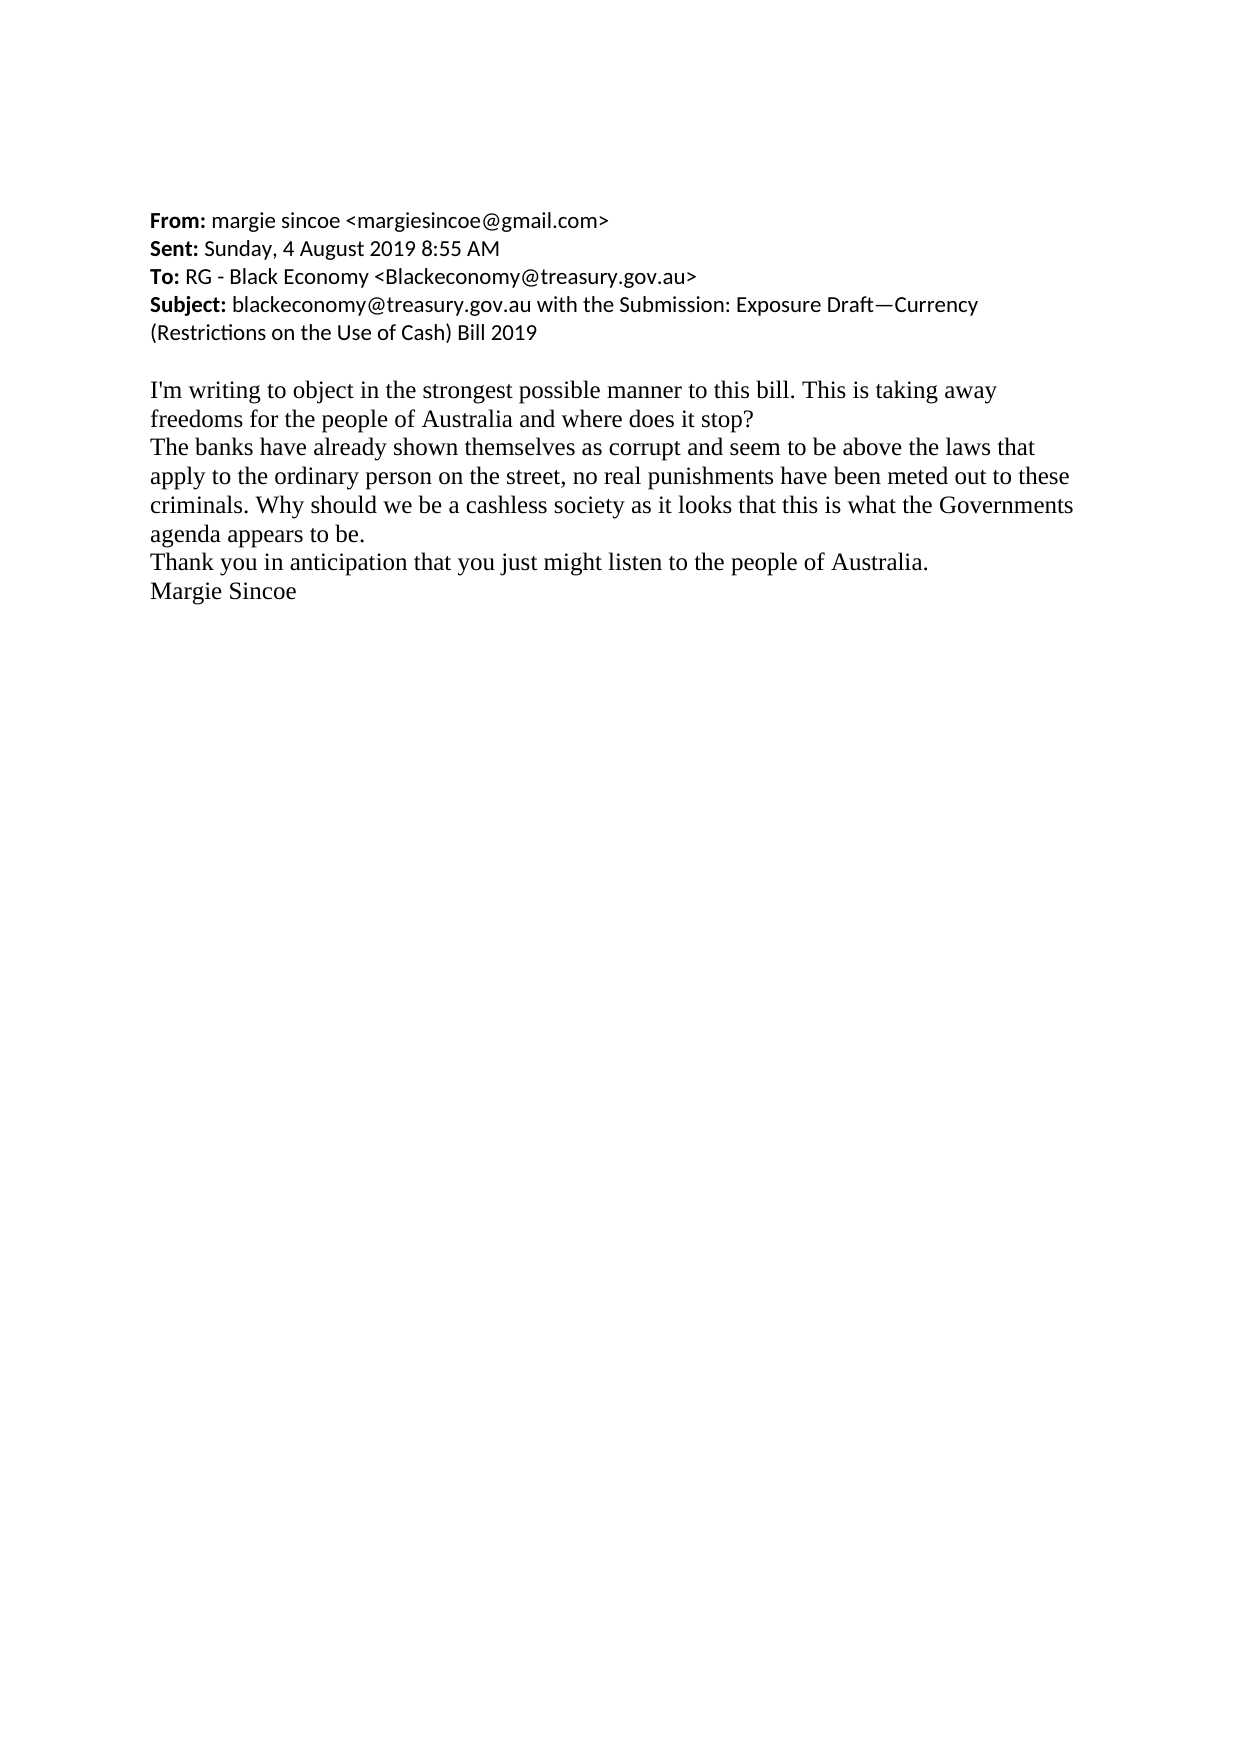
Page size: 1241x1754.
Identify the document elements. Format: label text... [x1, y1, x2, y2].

text From: margie sincoe <margiesincoe@gmail.com> Sent: Sunday, 4 August 2019 8:55 AM To: RG - Black Economy <Blackeconomy@treasury.gov.au> Subject: blackeconomy@treasury.gov.au with the Submission: Exposure Draft—Currency (Restrictions on the Use of Cash) Bill 2019 [150, 206, 1090, 346]
text I'm writing to object in the strongest possible manner to this bill. This is taking away freedoms for the people of Australia and where does it stop? [150, 375, 1090, 432]
text Margie Sincoe [150, 576, 1090, 605]
text Thank you in anticipation that you just might listen to the people of Australia. [150, 547, 1090, 576]
text The banks have already shown themselves as corrupt and seem to be above the laws that apply to the ordinary person on the street, no real punishments have been meted out to these criminals. Why should we be a cashless society as it looks that this is what the Governments agenda appears to be. [150, 432, 1090, 547]
